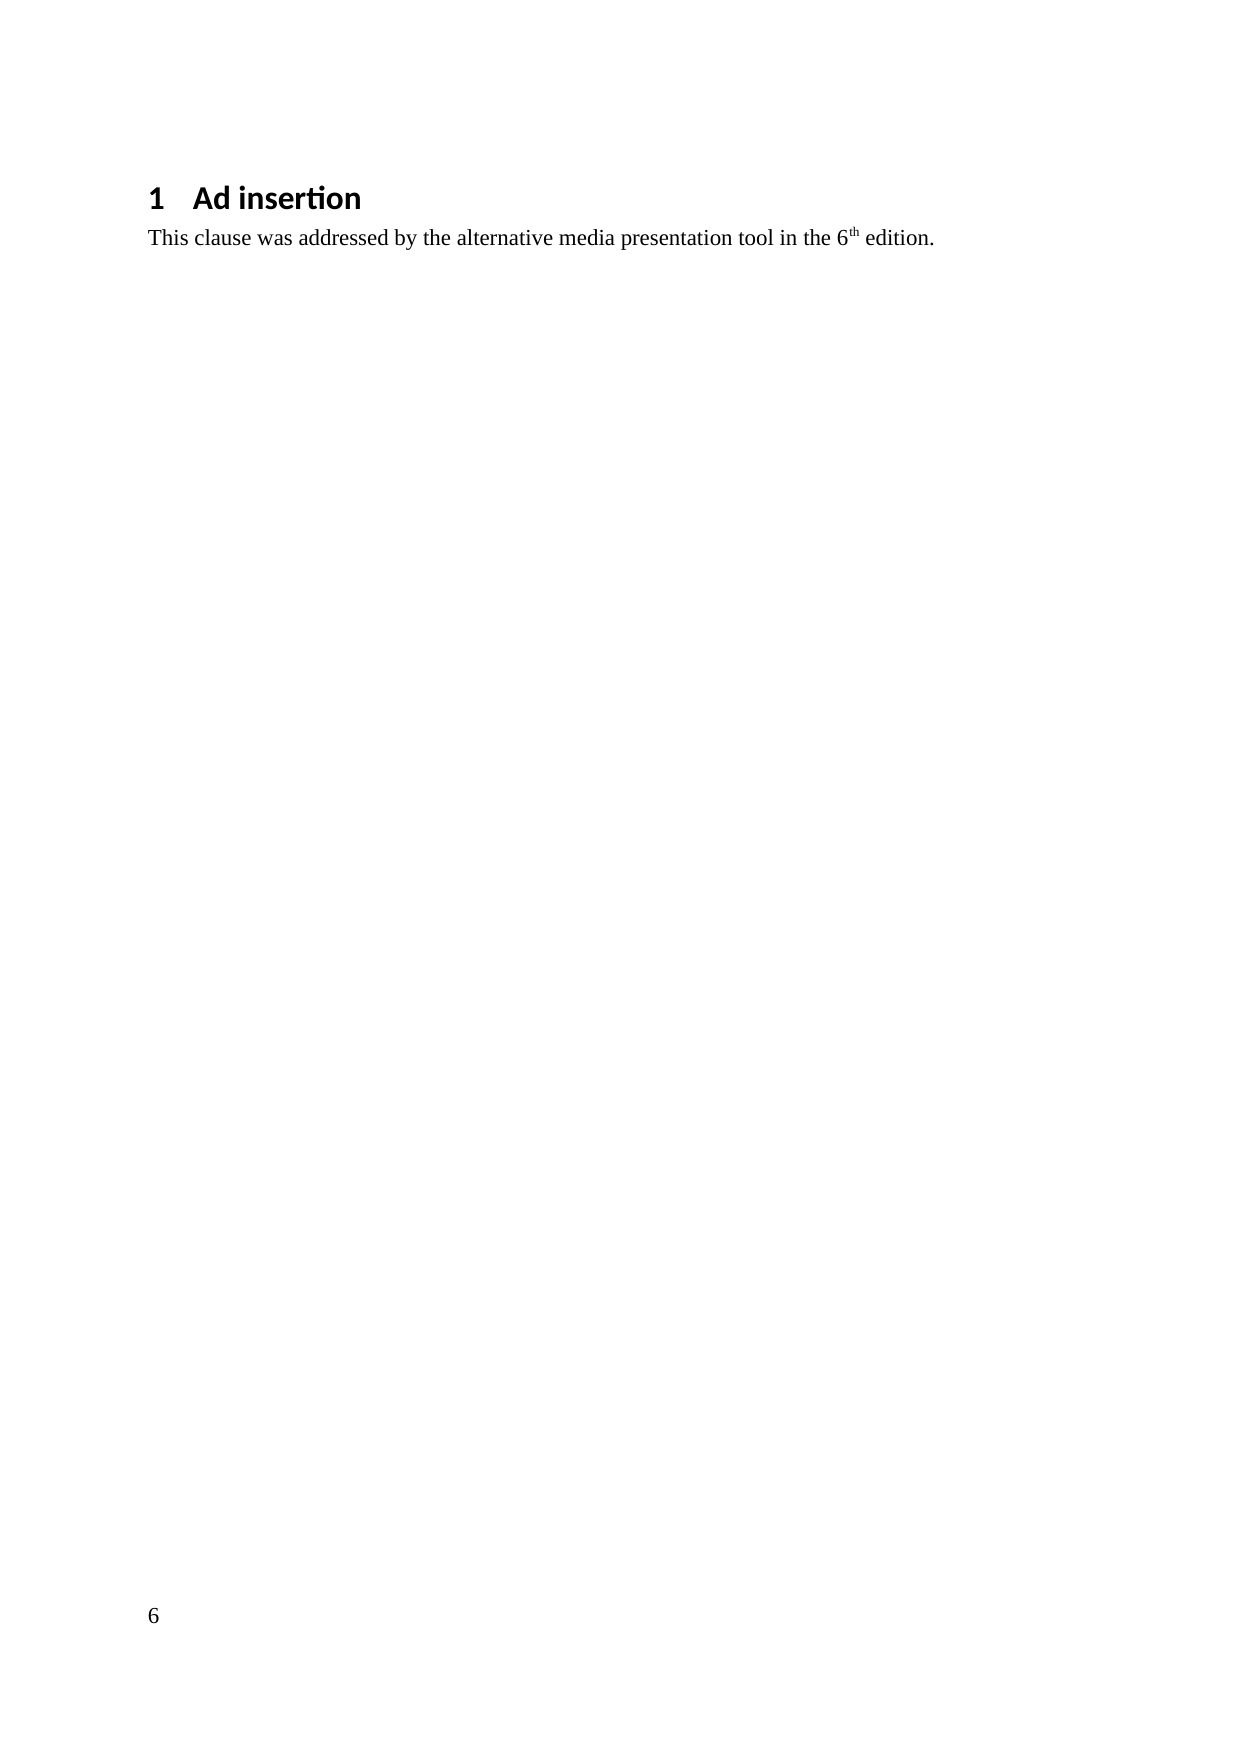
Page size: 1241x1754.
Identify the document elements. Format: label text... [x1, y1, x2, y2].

text This clause was addressed by the alternative media presentation tool in the 6th edition. [148, 224, 1122, 250]
subtitle Ad insertion [148, 177, 1122, 218]
